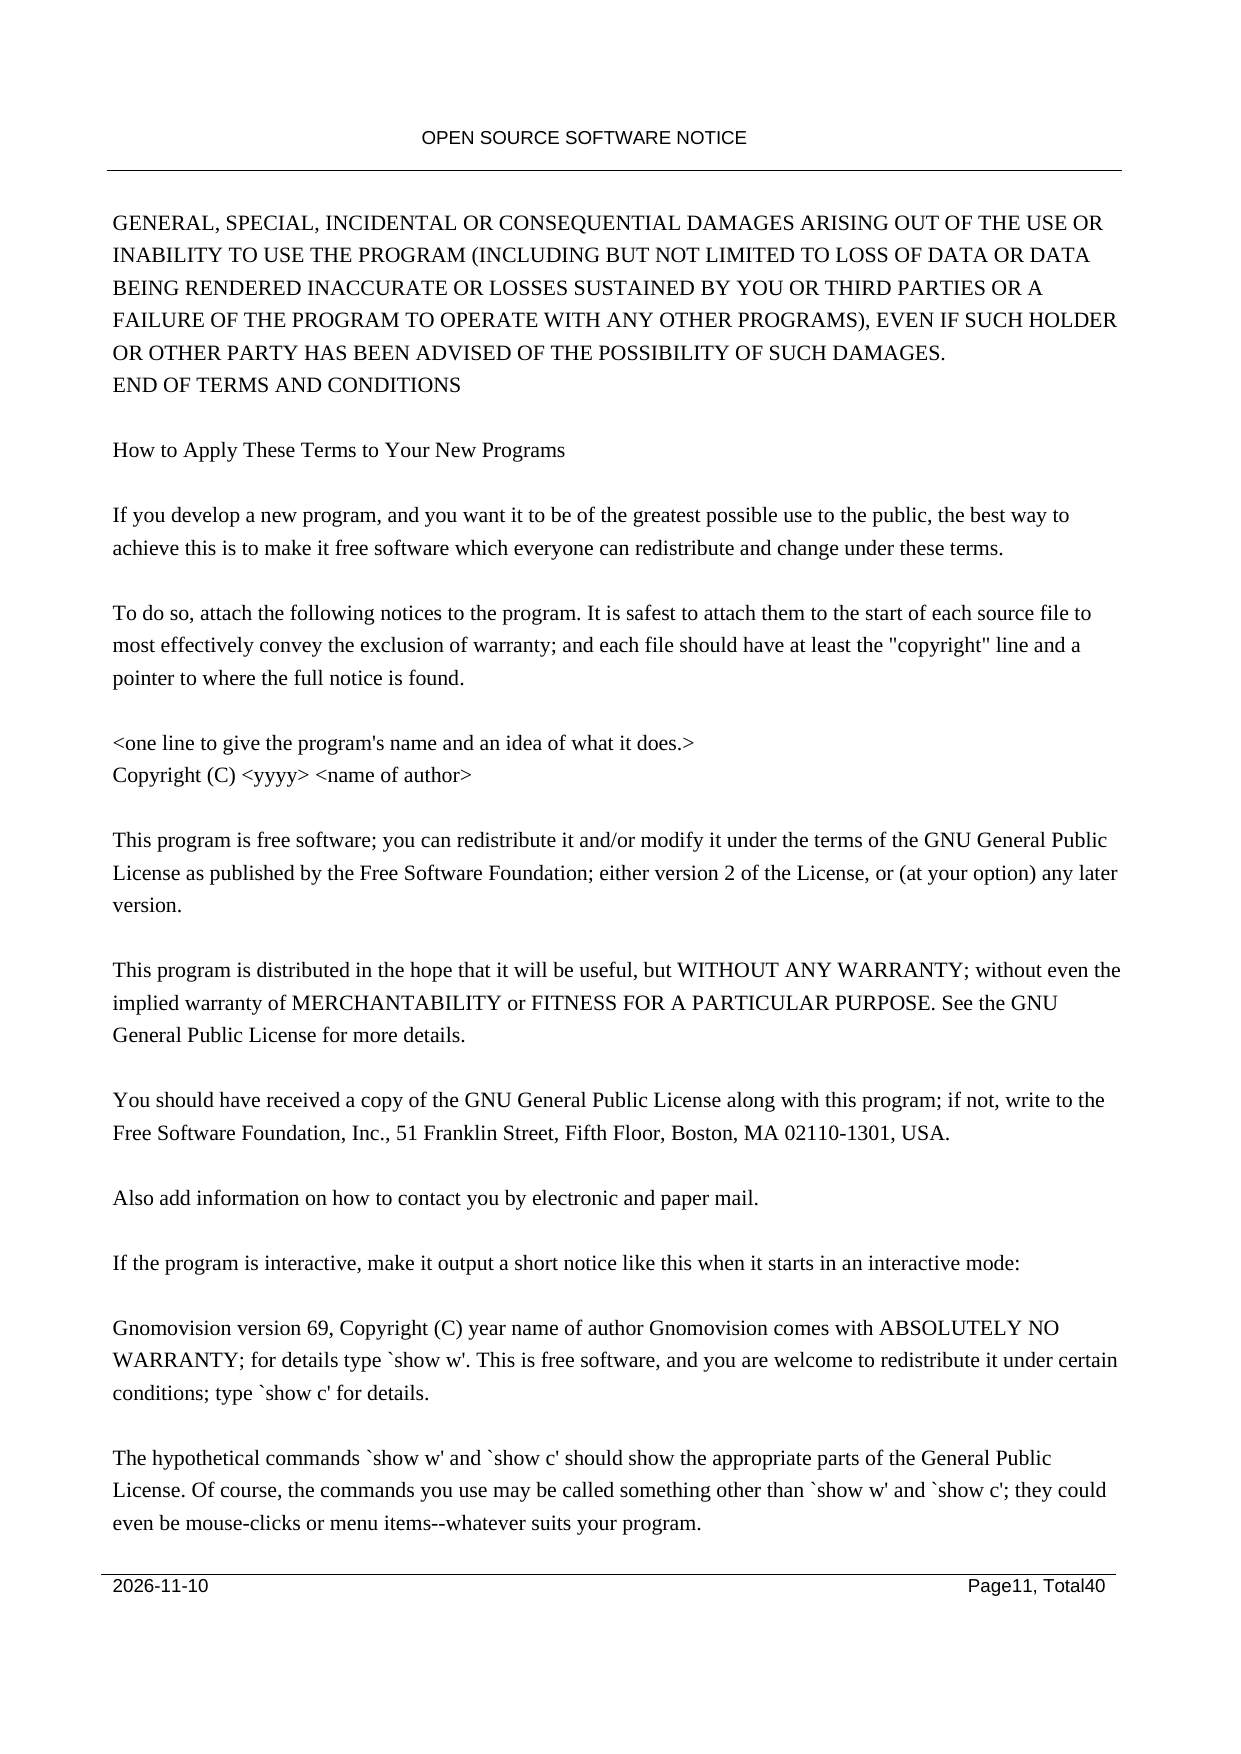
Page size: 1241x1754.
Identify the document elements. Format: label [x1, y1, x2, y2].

text [112, 206, 1128, 1539]
